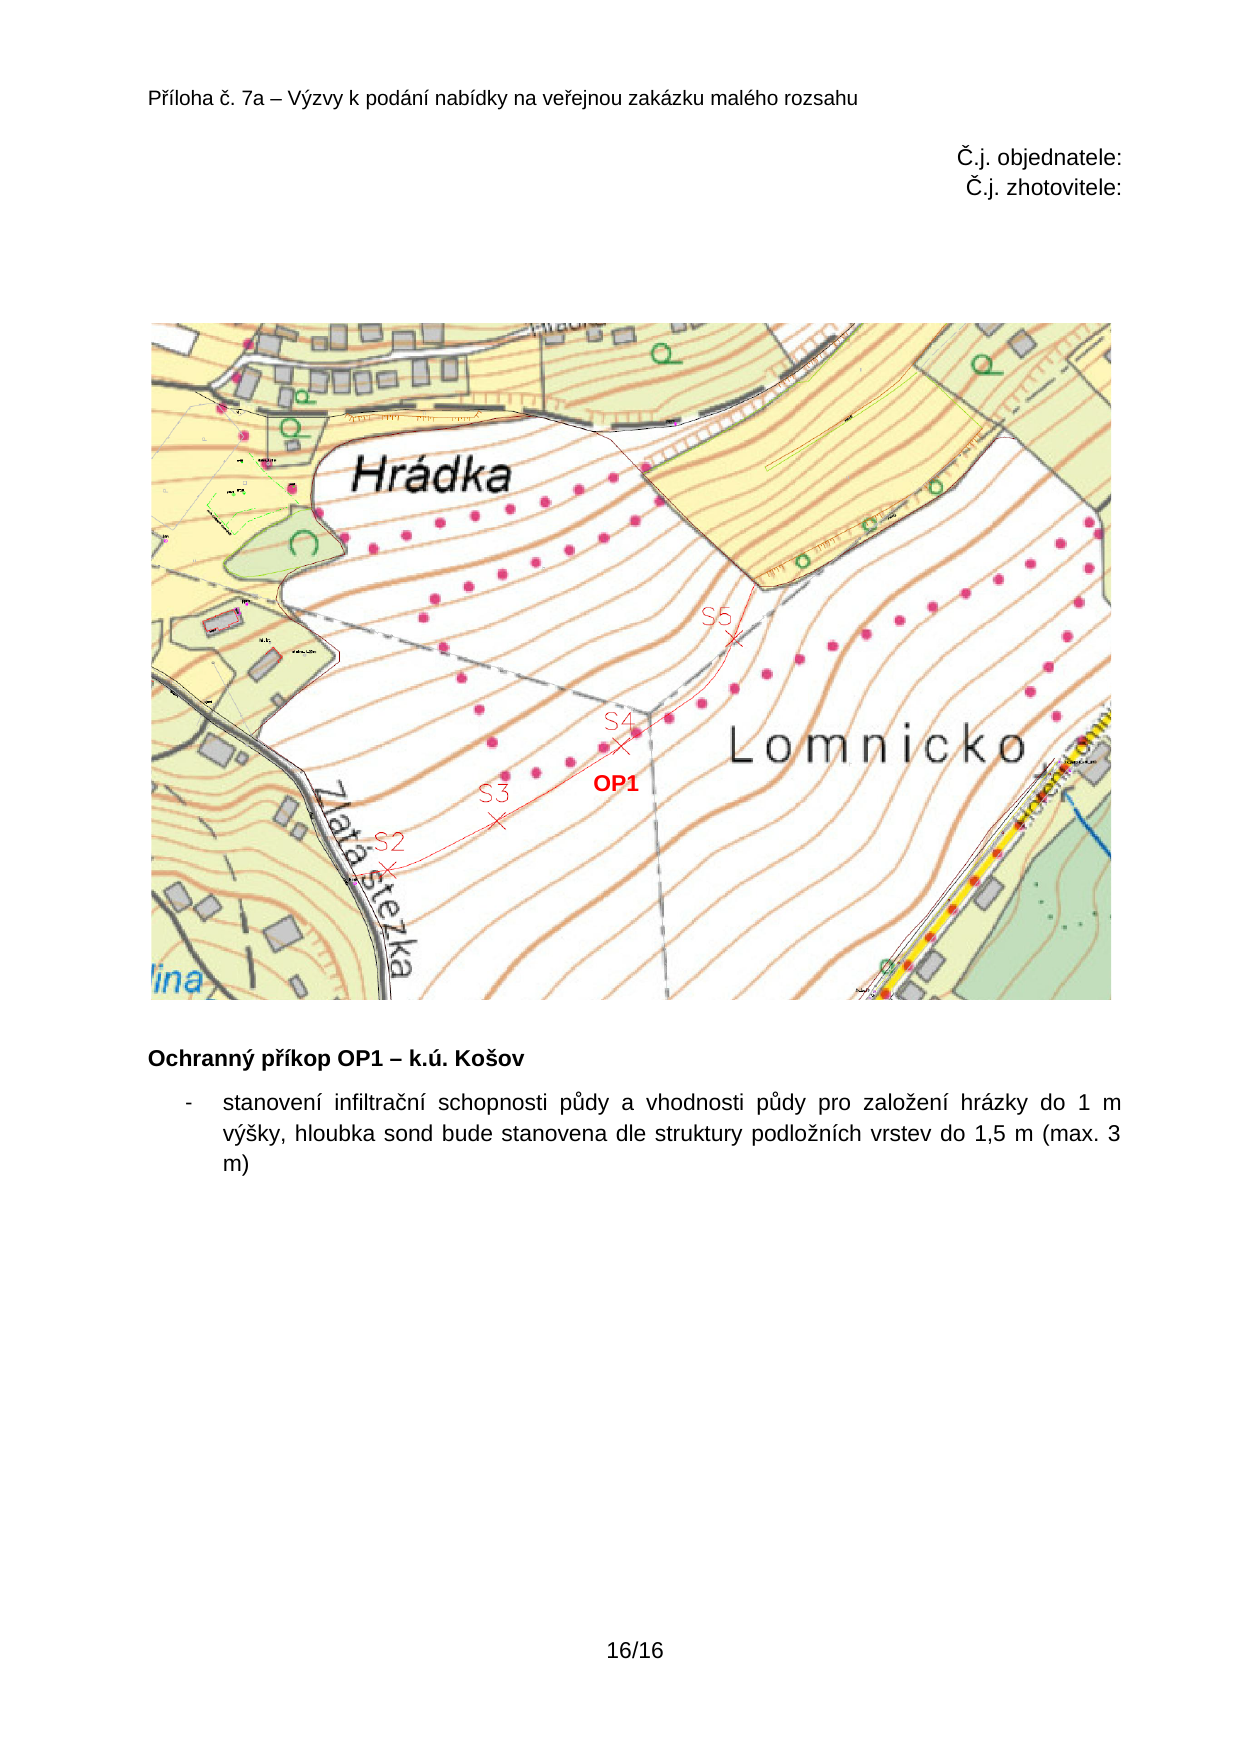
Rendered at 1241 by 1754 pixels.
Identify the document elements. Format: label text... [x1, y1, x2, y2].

picture [151, 323, 1112, 1000]
list stanovení infiltrační schopnosti půdy a vhodnosti půdy pro založení hrázky do 1 m výšky, hloubka sond bude stanovena dle struktury podložních vrstev do 1,5 m (max. 3 m) [185, 1088, 1122, 1176]
text Ochranný příkop OP1 – k.ú. Košov [148, 1045, 1122, 1071]
